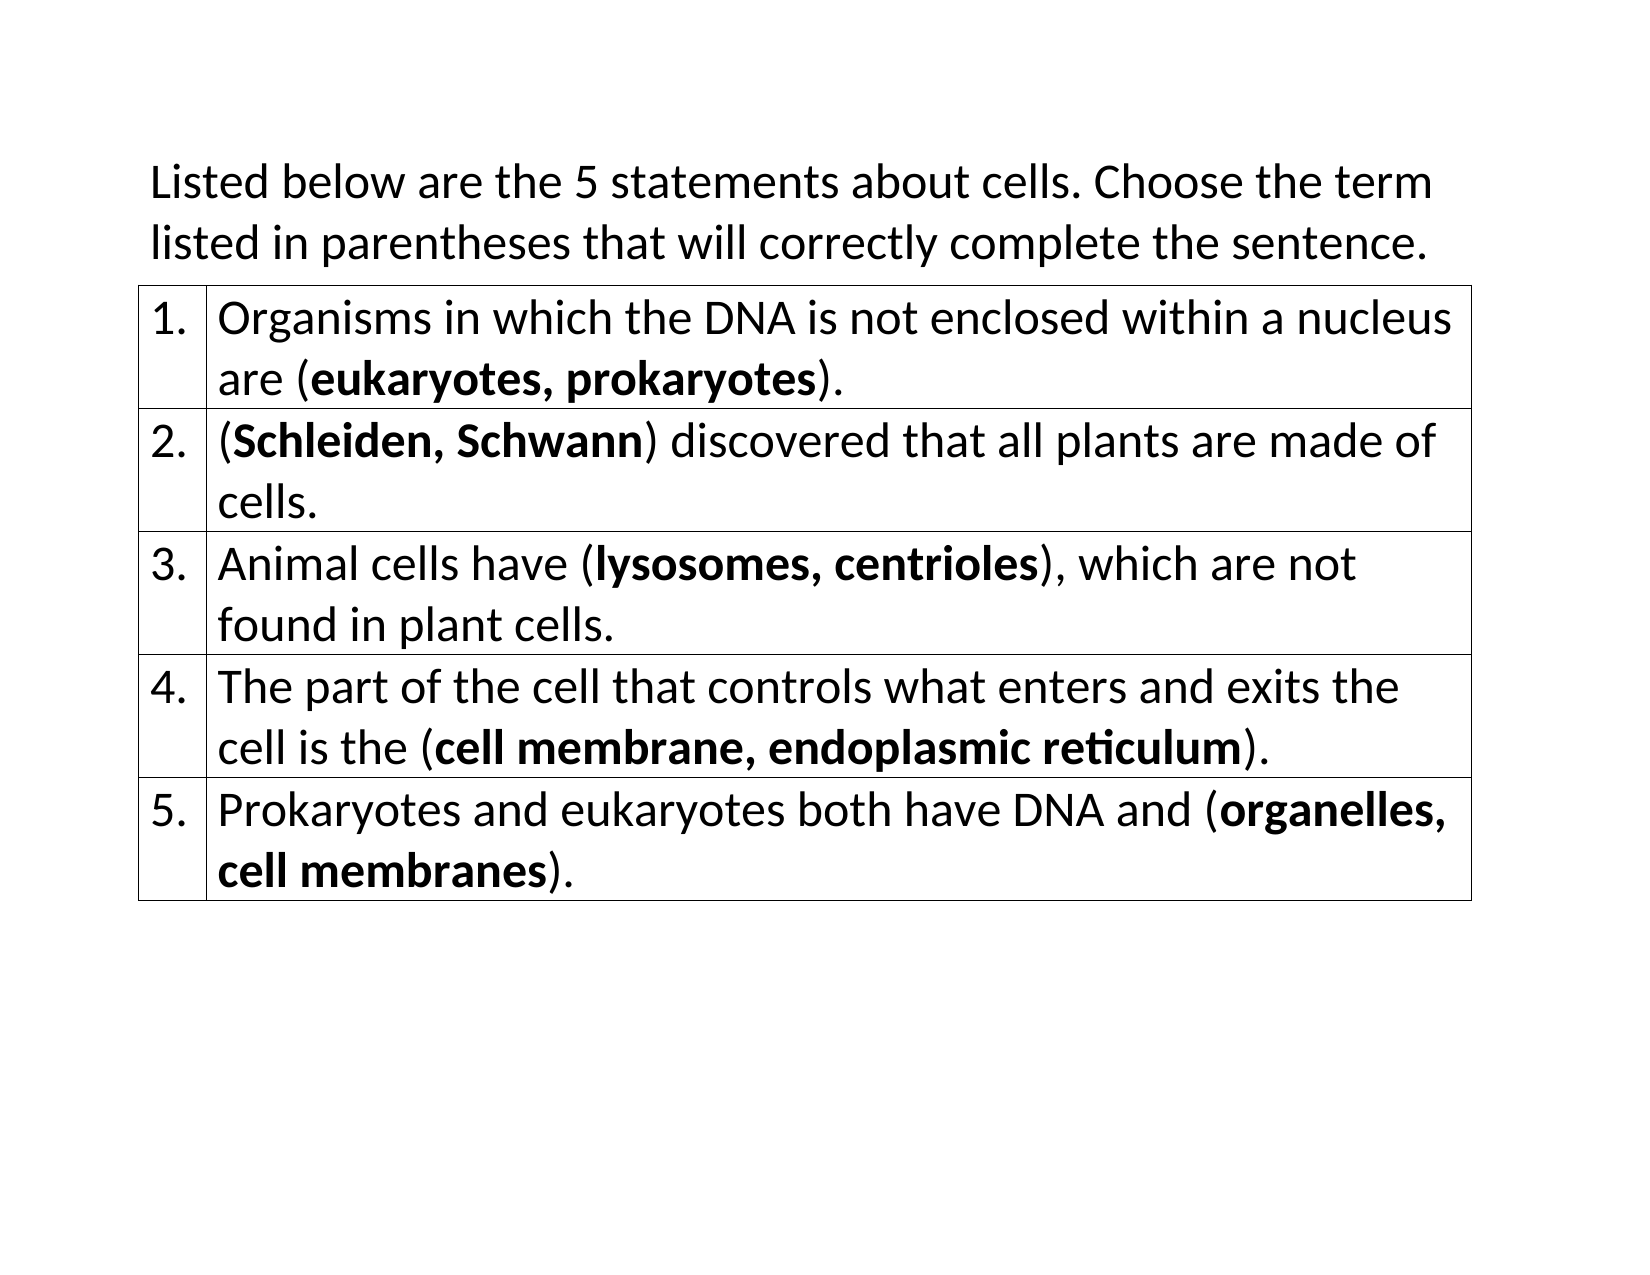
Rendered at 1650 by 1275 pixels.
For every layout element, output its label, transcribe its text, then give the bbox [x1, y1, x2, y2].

table_cell (Schleiden, Schwann) discovered that all plants are made of cells. [207, 409, 1471, 531]
table_cell 2. [139, 409, 206, 531]
table_cell The part of the cell that controls what enters and exits the cell is the (cell membrane, endoplasmic reticulum). [207, 655, 1471, 777]
table_header 1. [139, 286, 206, 408]
table_header Organisms in which the DNA is not enclosed within a nucleus are (eukaryotes, prokaryotes). [207, 286, 1471, 408]
table_cell 5. [139, 778, 206, 900]
table_cell 3. [139, 532, 206, 654]
table_cell 4. [139, 655, 206, 777]
text Listed below are the 5 statements about cells. Choose the term listed in parentheses that will correctly complete the sentence. [150, 150, 1500, 272]
table_cell Prokaryotes and eukaryotes both have DNA and (organelles, cell membranes). [207, 778, 1471, 900]
table_cell Animal cells have (lysosomes, centrioles), which are not found in plant cells. [207, 532, 1471, 654]
